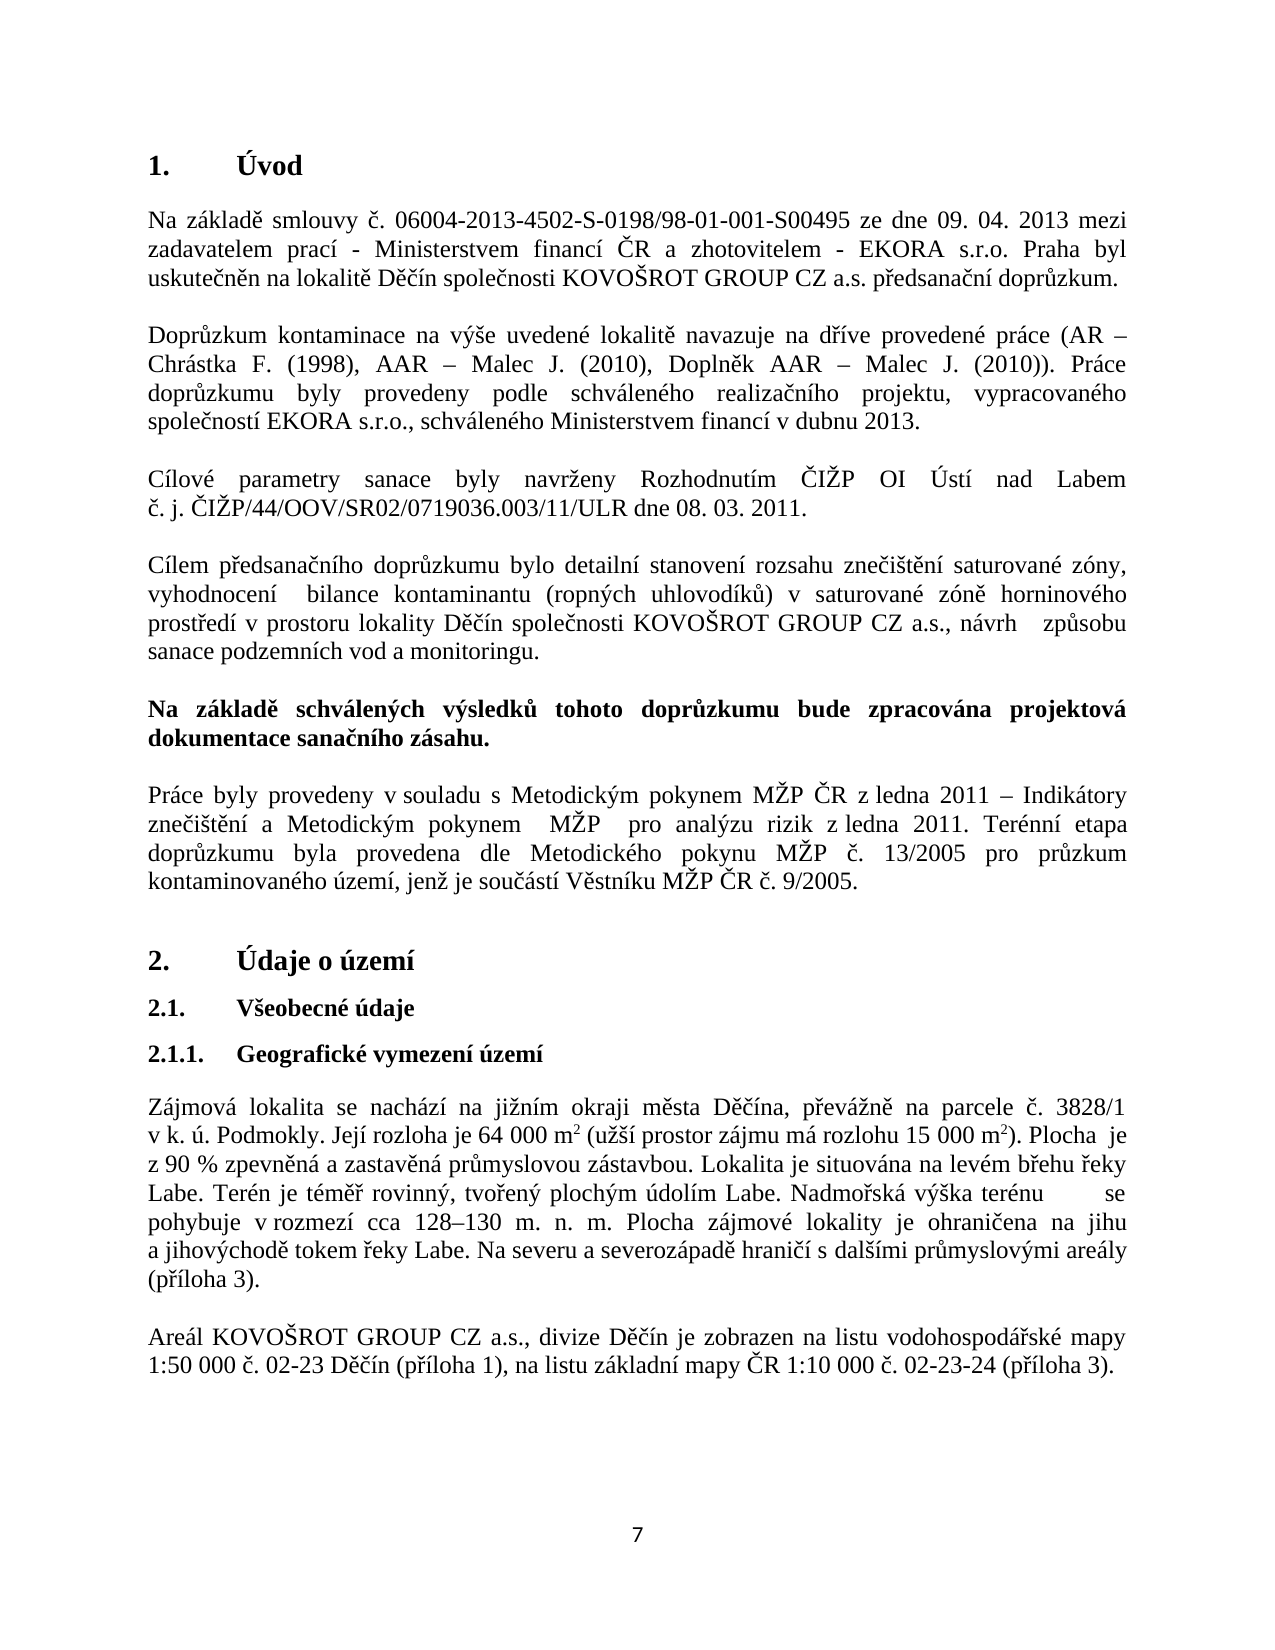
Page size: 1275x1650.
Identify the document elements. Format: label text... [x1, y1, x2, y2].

text Zájmová lokalita se nachází na jižním okraji města Děčína, převážně na parcele č. 3828/1 v k. ú. Podmokly. Její rozloha je (užší prostor zájmu má rozlohu ). Plocha je z 90 % zpevněná a zastavěná průmyslovou zástavbou. Lokalita je situována na levém břehu řeky Labe. Terén je téměř rovinný, tvořený plochým údolím Labe. Nadmořská výška terénu se pohybuje v rozmezí cca 128–130 m. n. m. Plocha zájmové lokality je ohraničena na jihu a jihovýchodě tokem řeky Labe. Na severu a severozápadě hraničí s dalšími průmyslovými areály (příloha 3). [148, 1092, 1127, 1293]
text Práce byly provedeny v souladu s Metodickým pokynem MŽP ČR z ledna 2011 – Indikátory znečištění a Metodickým pokynem MŽP pro analýzu rizik z ledna 2011. Terénní etapa doprůzkumu byla provedena dle Metodického pokynu MŽP č. 13/2005 pro průzkum kontaminovaného území, jenž je součástí Věstníku MŽP ČR č. 9/2005. [148, 780, 1127, 895]
text Cílem předsanačního doprůzkumu bylo detailní stanovení rozsahu znečištění saturované zóny, vyhodnocení bilance kontaminantu (ropných uhlovodíků) v saturované zóně horninového prostředí v prostoru lokality Děčín společnosti KOVOŠROT GROUP CZ a.s., návrh způsobu sanace podzemních vod a monitoringu. [148, 550, 1127, 665]
text Doprůzkum kontaminace na výše uvedené lokalitě navazuje na dříve provedené práce (AR – Chrástka F. (1998), AAR – Malec J. (2010), Doplněk AAR – Malec J. (2010)). Práce doprůzkumu byly provedeny podle schváleného realizačního projektu, vypracovaného společností EKORA s.r.o., schváleného Ministerstvem financí v dubnu 2013. [148, 320, 1127, 435]
text Na základě smlouvy č. 06004-2013-4502-S-0198/98-01-001-S00495 ze dne 09. 04. 2013 mezi zadavatelem prací - Ministerstvem financí ČR a zhotovitelem - EKORA s.r.o. Praha byl uskutečněn na lokalitě Děčín společnosti KOVOŠROT GROUP CZ a.s. předsanační doprůzkum. [148, 205, 1127, 291]
text Cílové parametry sanace byly navrženy Rozhodnutím ČIŽP OI Ústí nad Labem č. j. ČIŽP/44/OOV/SR02/0719036.003/11/ULR dne 08. 03. 2011. [148, 464, 1127, 521]
text Geografické vymezení území [148, 1039, 1127, 1068]
text Úvod [148, 148, 1127, 181]
text Na základě schválených výsledků tohoto doprůzkumu bude zpracována projektová dokumentace sanačního zásahu. [148, 694, 1127, 751]
text Údaje o území [148, 943, 1127, 977]
text Všeobecné údaje [148, 993, 1127, 1022]
text Areál KOVOŠROT GROUP CZ a.s., divize Děčín je zobrazen na listu vodohospodářské mapy 1:50 000 č. 02-23 Děčín (příloha 1), na listu základní mapy ČR 1:10 000 č. 02-23-24 (příloha 3). [148, 1322, 1127, 1379]
